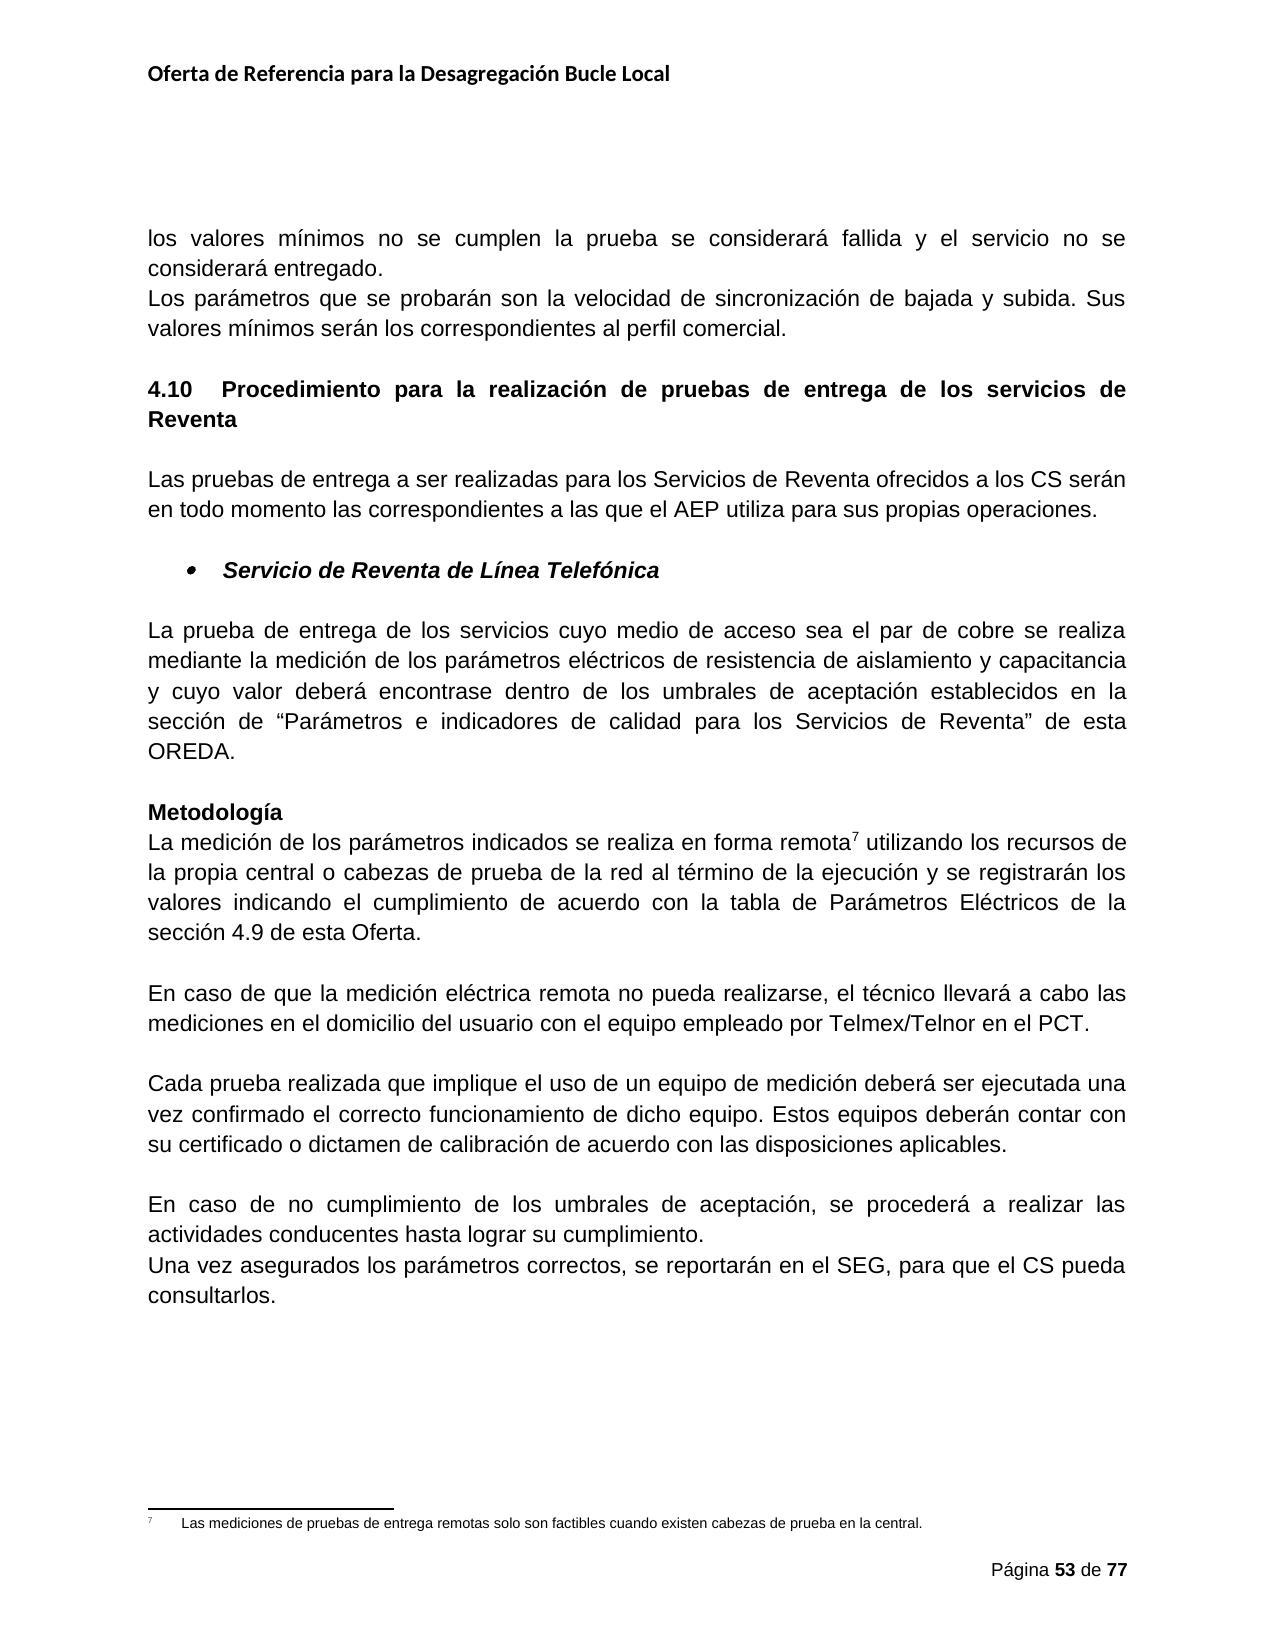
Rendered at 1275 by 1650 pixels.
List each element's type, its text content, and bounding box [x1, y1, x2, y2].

list Servicio de Reventa de Línea Telefónica [185, 557, 1127, 583]
list Procedimiento para la realización de pruebas de entrega de los servicios de Reventa [148, 376, 1127, 432]
text Metodología [148, 798, 1127, 825]
text Cada prueba realizada que implique el uso de un equipo de medición deberá ser ejecutada una vez confirmado el correcto funcionamiento de dicho equipo. Estos equipos deberán contar con su certificado o dictamen de calibración de acuerdo con las disposiciones aplicables. [148, 1070, 1127, 1157]
text Los parámetros que se probarán son la velocidad de sincronización de bajada y subida. Sus valores mínimos serán los correspondientes al perfil comercial. [148, 285, 1127, 341]
text La medición de los parámetros indicados se realiza en forma remota utilizando los recursos de la propia central o cabezas de prueba de la red al término de la ejecución y se registrarán los valores indicando el cumplimiento de acuerdo con la tabla de Parámetros Eléctricos de la sección 4.9 de esta Oferta. [148, 829, 1127, 946]
text La prueba de entrega de los servicios cuyo medio de acceso sea el par de cobre se realiza mediante la medición de los parámetros eléctricos de resistencia de aislamiento y capacitancia y cuyo valor deberá encontrase dentro de los umbrales de aceptación establecidos en la sección de “Parámetros e indicadores de calidad para los Servicios de Reventa” de esta OREDA. [148, 617, 1127, 764]
text Una vez asegurados los parámetros correctos, se reportarán en el SEG, para que el CS pueda consultarlos. [148, 1252, 1127, 1308]
text Las pruebas de entrega a ser realizadas para los Servicios de Reventa ofrecidos a los CS serán en todo momento las correspondientes a las que el AEP utiliza para sus propias operaciones. [148, 466, 1127, 523]
text En caso de que la medición eléctrica remota no pueda realizarse, el técnico llevará a cabo las mediciones en el domicilio del usuario con el equipo empleado por Telmex/Telnor en el PCT. [148, 980, 1127, 1036]
text En caso de no cumplimiento de los umbrales de aceptación, se procederá a realizar las actividades conducentes hasta lograr su cumplimiento. [148, 1191, 1127, 1248]
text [148, 224, 1127, 281]
